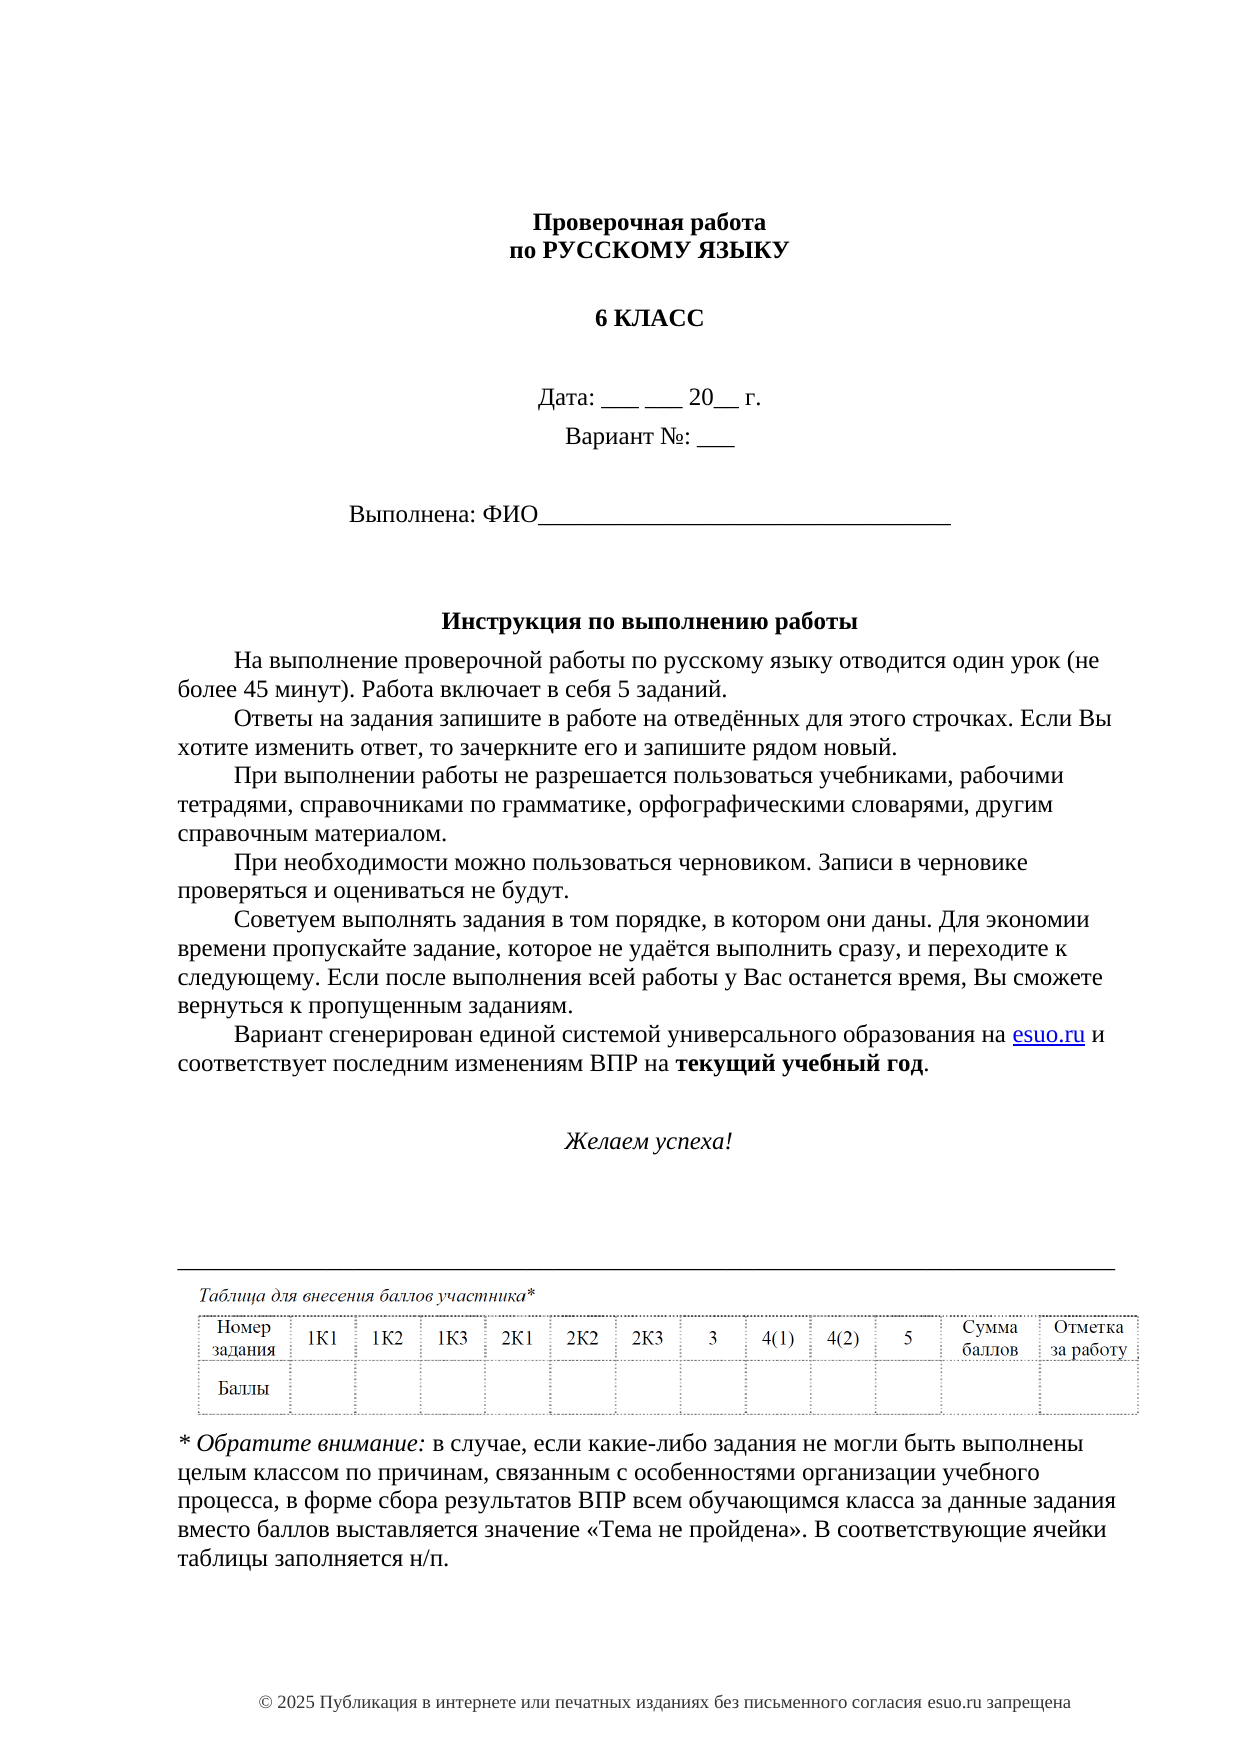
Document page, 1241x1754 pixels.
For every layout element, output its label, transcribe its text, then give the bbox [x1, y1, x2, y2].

text Желаем успеха! [177, 1126, 1122, 1155]
text На выполнение проверочной работы по русскому языку отводится один урок (не более 45 минут). Работа включает в себя 5 заданий. Ответы на задания запишите в работе на отведённых для этого строчках. Если Вы хотите изменить ответ, то зачеркните его и запишите рядом новый. При выполнении работы не разрешается пользоваться учебниками, рабочими тетрадями, справочниками по грамматике, орфографическими словарями, другим справочным материалом. При необходимости можно пользоваться черновиком. Записи в черновике проверяться и оцениваться не будут. Советуем выполнять задания в том порядке, в котором они даны. Для экономии времени пропускайте задание, которое не удаётся выполнить сразу, и переходите к следующему. Если после выполнения всей работы у Вас останется время, Вы сможете вернуться к пропущенным заданиям. Вариант сгенерирован единой системой универсального образования на esuo.ru и соответствует последним изменениям ВПР на текущий учебный год. [177, 646, 1122, 1077]
text Вариант №: ___ [177, 421, 1122, 450]
text 6 КЛАСС [177, 275, 1122, 332]
text Дата: ___ ___ 20__ г. [177, 382, 1122, 411]
picture [196, 1283, 1142, 1418]
text Инструкция по выполнению работы [177, 578, 1122, 635]
text ___________________________________________________________________________ [177, 1244, 1122, 1273]
text Проверочная работа по РУССКОМУ ЯЗЫКУ [177, 207, 1122, 264]
text * Обратите внимание: в случае, если какие-либо задания не могли быть выполнены целым классом по причинам, связанным с особенностями организации учебного процесса, в форме сбора результатов ВПР всем обучающимся класса за данные задания вместо баллов выставляется значение «Тема не пройдена». В соответствующие ячейки таблицы заполняется н/п. [177, 1428, 1122, 1572]
text Выполнена: ФИО_________________________________ [177, 499, 1122, 528]
